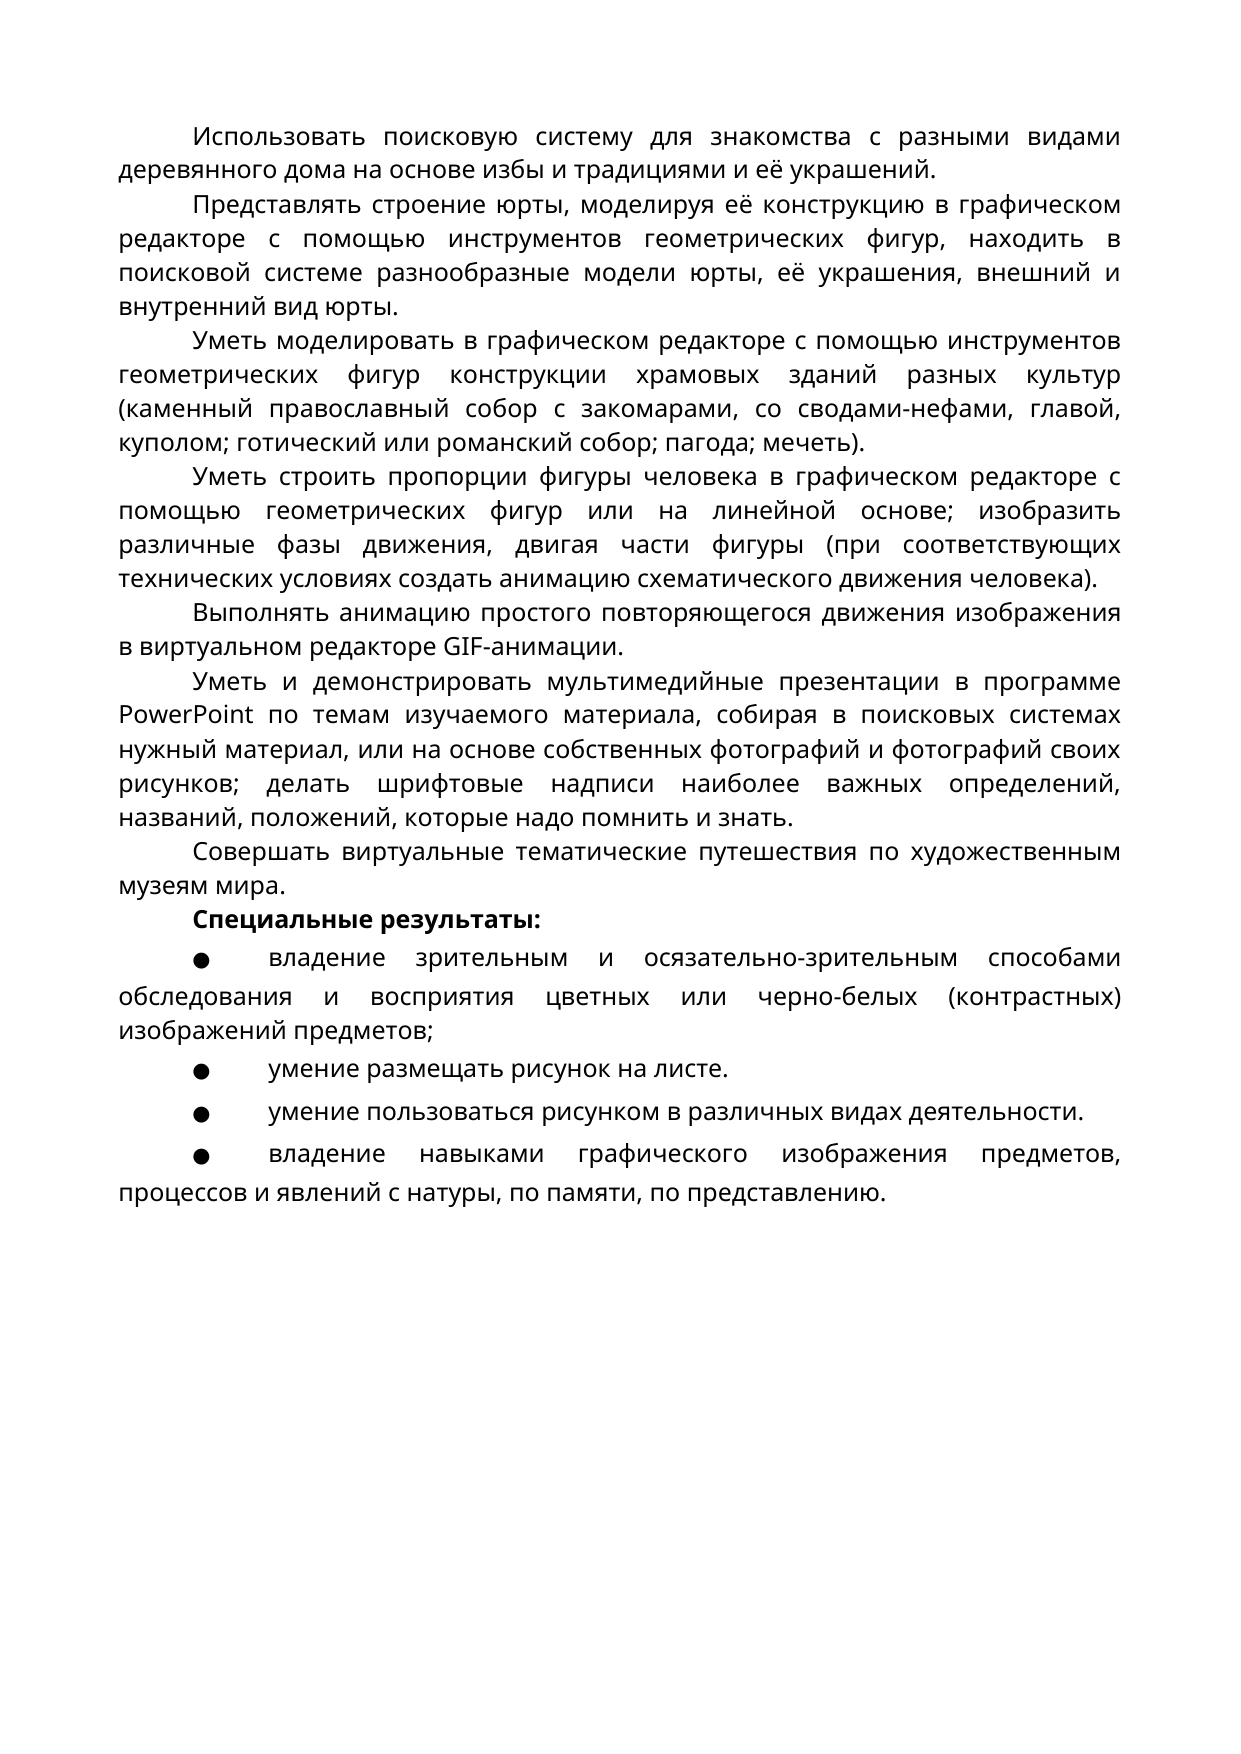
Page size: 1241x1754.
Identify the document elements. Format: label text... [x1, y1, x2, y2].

list владение зрительным и осязательно-зрительным способами обследования и восприятия цветных или черно-белых (контрастных) изображений предметов; [118, 936, 1122, 1046]
text Специальные результаты: [118, 902, 1122, 936]
list умение размещать рисунок на листе. [118, 1046, 1122, 1089]
text Уметь моделировать в графическом редакторе с помощью инструментов геометрических фигур конструкции храмовых зданий разных культур (каменный православный собор с закомарами, со сводами-нефами, главой, куполом; готический или романский собор; пагода; мечеть). [118, 322, 1122, 459]
text Совершать виртуальные тематические путешествия по художественным музеям мира. [118, 833, 1122, 902]
text Выполнять анимацию простого повторяющегося движения изображения в виртуальном редакторе GIF-анимации. [118, 595, 1122, 663]
text Уметь и демонстрировать мультимедийные презентации в программе PowerPoint по темам изучаемого материала, собирая в поисковых системах нужный материал, или на основе собственных фотографий и фотографий своих рисунков; делать шрифтовые надписи наиболее важных определений, названий, положений, которые надо помнить и знать. [118, 663, 1122, 833]
list владение навыками графического изображения предметов, процессов и явлений с натуры, по памяти, по представлению. [118, 1132, 1122, 1209]
text Использовать поисковую систему для знакомства с разными видами деревянного дома на основе избы и традициями и её украшений. [118, 118, 1122, 186]
text Представлять строение юрты, моделируя её конструкцию в графическом редакторе с помощью инструментов геометрических фигур, находить в поисковой системе разнообразные модели юрты, её украшения, внешний и внутренний вид юрты. [118, 186, 1122, 322]
text Уметь строить пропорции фигуры человека в графическом редакторе с помощью геометрических фигур или на линейной основе; изобразить различные фазы движения, двигая части фигуры (при соответствующих технических условиях создать анимацию схематического движения человека). [118, 459, 1122, 595]
list умение пользоваться рисунком в различных видах деятельности. [118, 1089, 1122, 1132]
